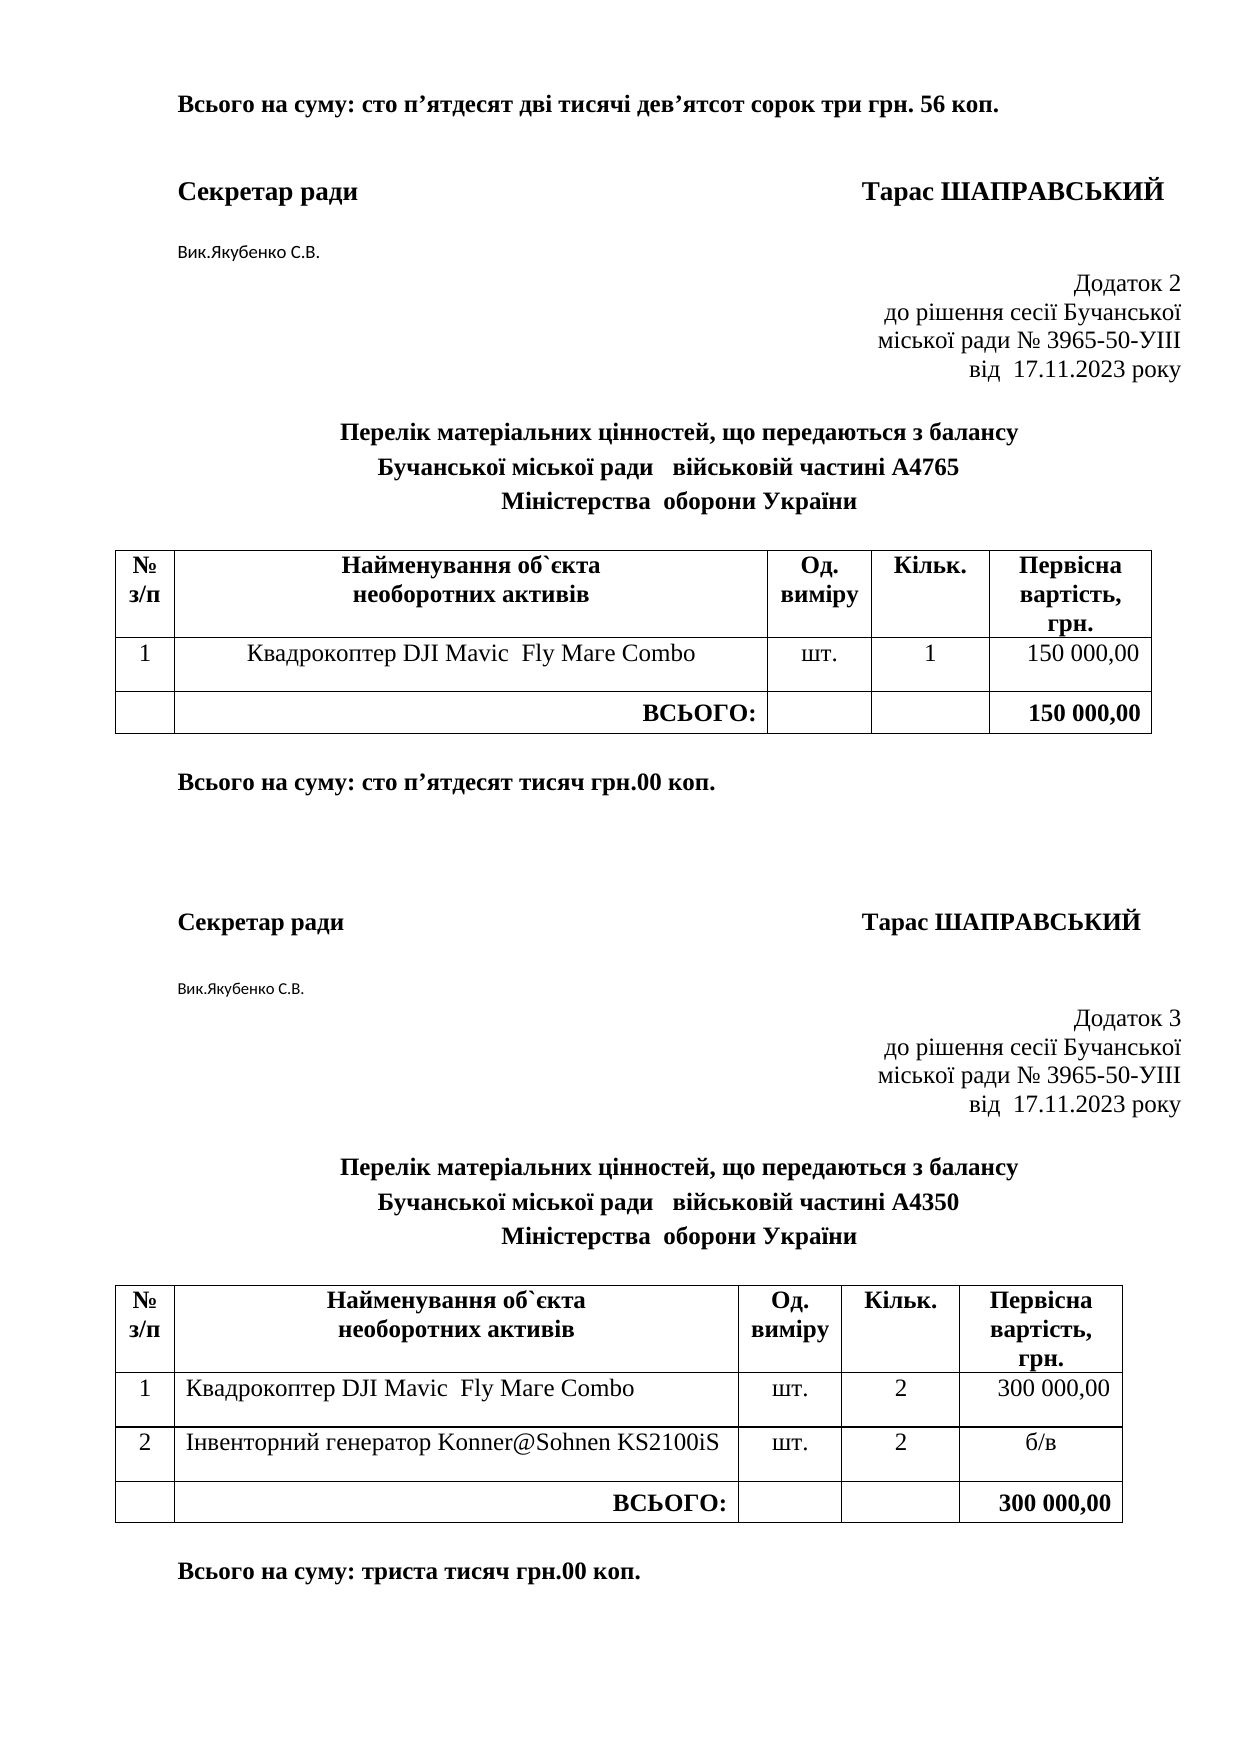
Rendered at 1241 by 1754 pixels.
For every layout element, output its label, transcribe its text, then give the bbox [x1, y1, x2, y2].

table_cell [116, 692, 174, 733]
table_cell [116, 1482, 174, 1522]
table_cell шт. [768, 638, 871, 691]
text Вик.Якубенко С.В. [177, 978, 1181, 999]
table_header № з/п [116, 551, 174, 637]
text до рішення сесії Бучанської [177, 297, 1181, 325]
table_header Од. виміру [768, 551, 871, 637]
text Міністерства оборони України [177, 1221, 1181, 1250]
text Бучанської міської ради військовій частині А4350 [177, 1187, 1181, 1216]
table_header Первісна вартість, грн. [960, 1286, 1122, 1372]
table_header Кільк. [842, 1286, 959, 1372]
table_cell Інвенторний генератор Konner@Sohnen KS2100iS [175, 1428, 738, 1481]
text Міністерства оборони України [177, 486, 1181, 515]
table_cell ВСЬОГО: [175, 692, 767, 733]
table_header Найменування об`єкта необоротних активів [175, 1286, 738, 1372]
text Всього на суму: триста тисяч грн.00 коп. [177, 1556, 1181, 1585]
table_header Первісна вартість, грн. [990, 551, 1151, 637]
table_cell Квадрокоптер DJI Mavic Fly Маге Combo [175, 1373, 738, 1426]
text Вик.Якубенко С.В. [177, 240, 1181, 263]
table_cell 300 000,00 [960, 1482, 1122, 1522]
table_cell 2 [116, 1428, 174, 1481]
table_cell 150 000,00 [990, 692, 1151, 733]
text Бучанської міської ради військовій частині А4765 [177, 452, 1181, 481]
table_cell б/в [960, 1428, 1122, 1481]
table_cell шт. [739, 1373, 841, 1426]
table_cell [872, 692, 989, 733]
table_cell 150 000,00 [990, 638, 1151, 691]
text від 17.11.2023 року [177, 1089, 1181, 1118]
table_header Од. виміру [739, 1286, 841, 1372]
table_cell 2 [842, 1373, 959, 1426]
text міської ради № 3965-50-УІІІ [177, 325, 1181, 354]
table_cell Квадрокоптер DJI Mavic Fly Маге Combo [175, 638, 767, 691]
text Додаток 3 [177, 1003, 1181, 1032]
table_header Кільк. [872, 551, 989, 637]
table_cell 1 [116, 1373, 174, 1426]
table_header Найменування об`єкта необоротних активів [175, 551, 767, 637]
text Секретар ради Тарас ШАПРАВСЬКИЙ [177, 176, 1181, 207]
text до рішення сесії Бучанської [177, 1032, 1181, 1060]
table_cell ВСЬОГО: [175, 1482, 738, 1522]
text міської ради № 3965-50-УІІІ [177, 1060, 1181, 1089]
table_cell 300 000,00 [960, 1373, 1122, 1426]
text Перелік матеріальних цінностей, що передаються з балансу [177, 417, 1181, 446]
text Секретар ради Тарас ШАПРАВСЬКИЙ [177, 907, 1181, 936]
table_cell 1 [872, 638, 989, 691]
text Всього на суму: сто п’ятдесят тисяч грн.00 коп. [177, 767, 1181, 796]
text від 17.11.2023 року [177, 354, 1181, 383]
table_cell [842, 1482, 959, 1522]
table_header № з/п [116, 1286, 174, 1372]
table_cell [739, 1482, 841, 1522]
text Додаток 2 [177, 268, 1181, 297]
table_cell [768, 692, 871, 733]
table_cell шт. [739, 1428, 841, 1481]
text Перелік матеріальних цінностей, що передаються з балансу [177, 1152, 1181, 1181]
table_cell 2 [842, 1428, 959, 1481]
table_cell 1 [116, 638, 174, 691]
text Всього на суму: сто п’ятдесят дві тисячі дев’ятсот сорок три грн. 56 коп. [177, 89, 1181, 117]
